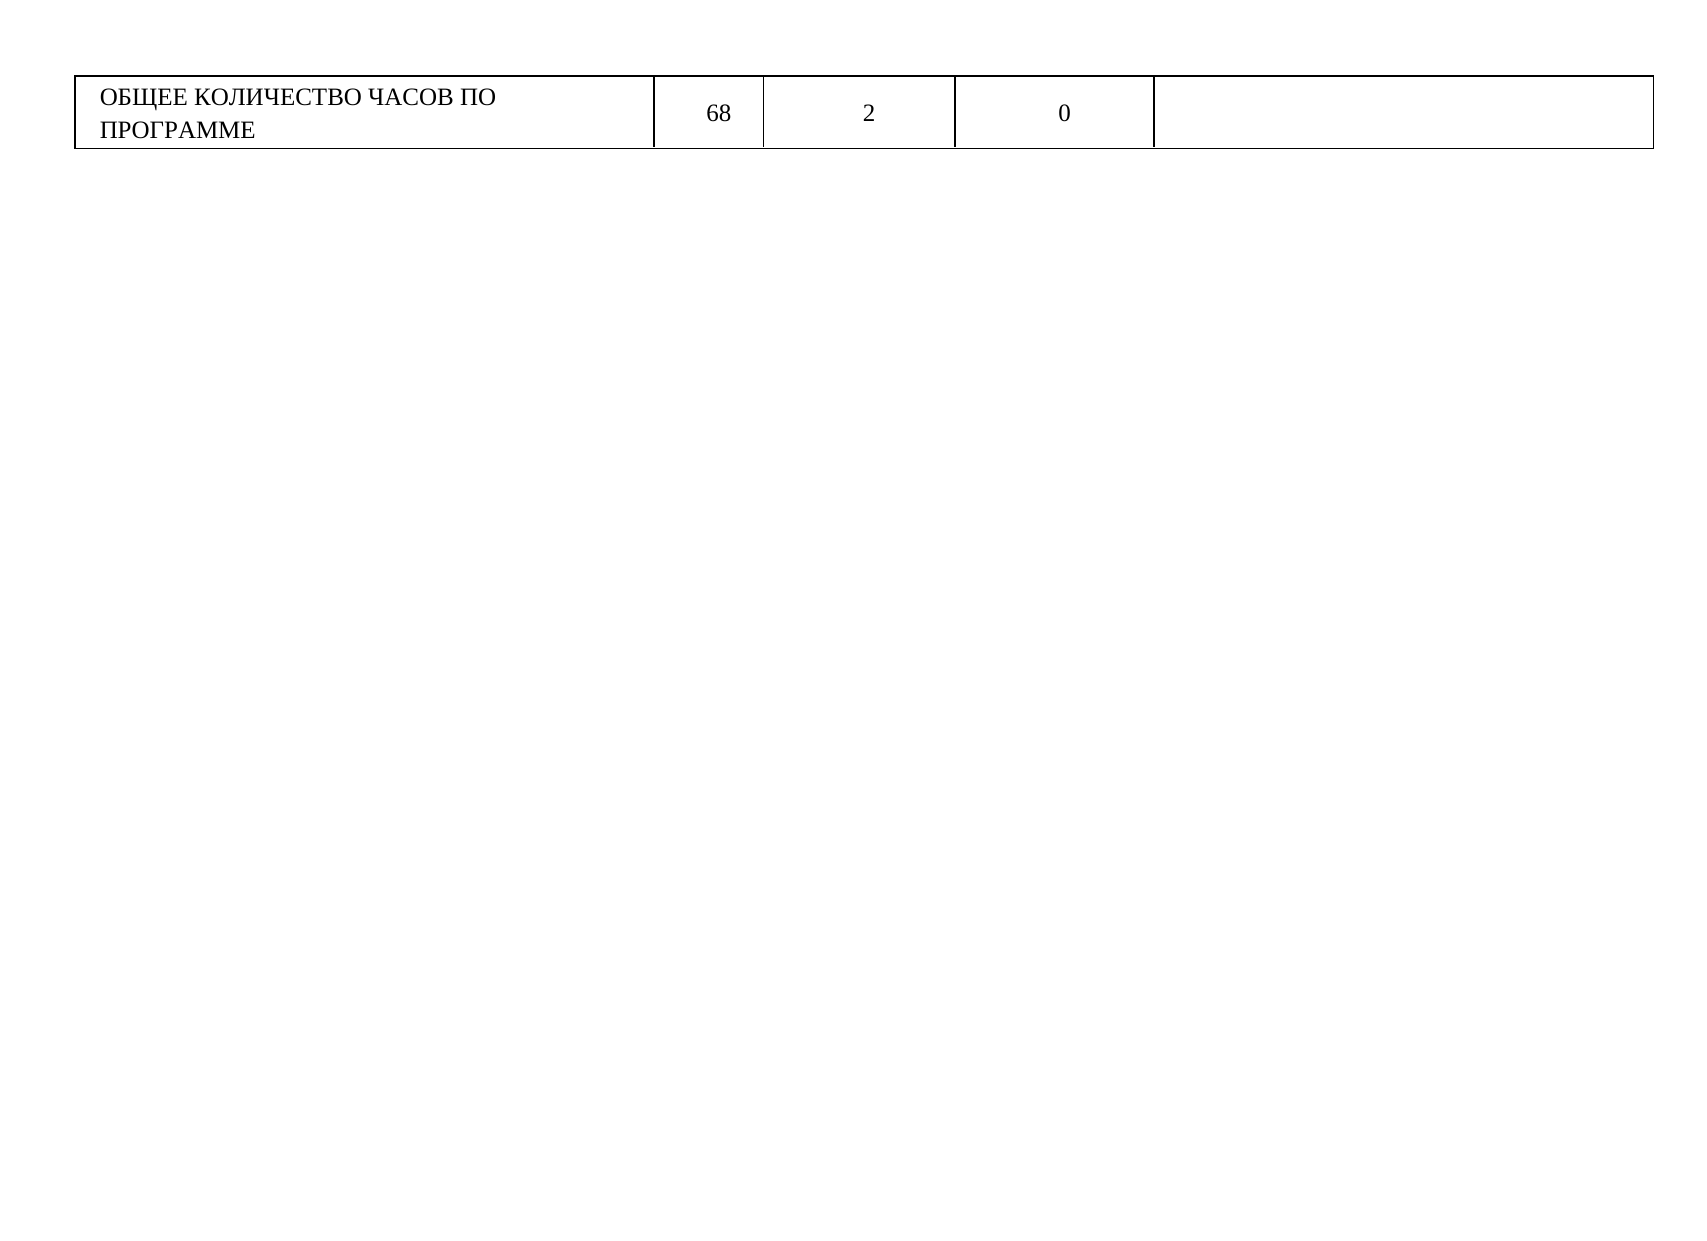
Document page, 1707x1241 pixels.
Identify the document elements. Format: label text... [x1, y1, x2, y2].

table_cell ОБЩЕЕ КОЛИЧЕСТВО ЧАСОВ ПО ПРОГРАММЕ [76, 77, 653, 147]
table_cell 2 [764, 77, 954, 147]
table_cell [1155, 77, 1653, 147]
table_cell 68 [655, 77, 763, 147]
table_cell 0 [956, 77, 1153, 147]
